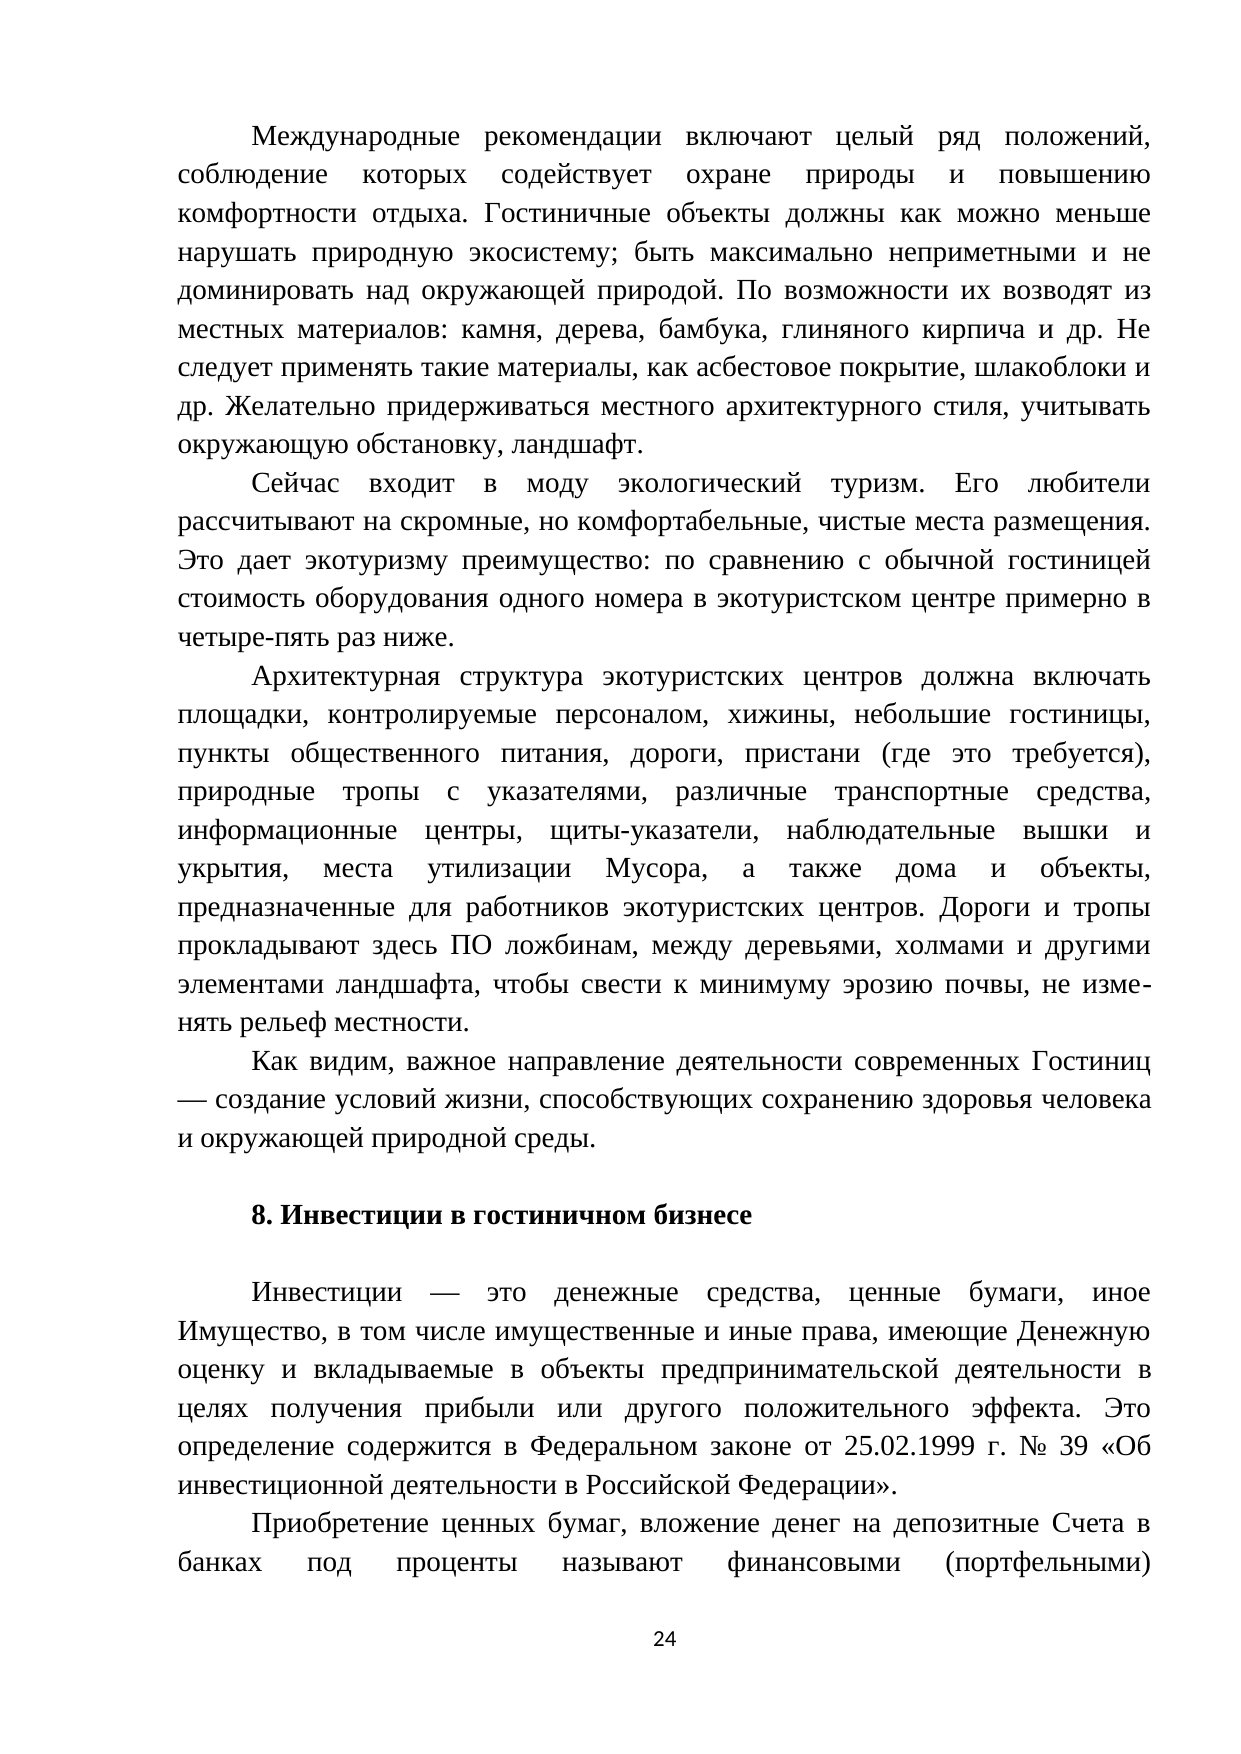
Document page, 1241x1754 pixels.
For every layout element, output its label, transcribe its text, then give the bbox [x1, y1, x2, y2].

text Как видим, важное направление деятельности современных Гостиниц — создание условий жизни, способствующих сохране­нию здоровья человека и окружающей природной среды. [177, 1043, 1152, 1154]
text Архитектурная структура экотуристских центров должна включать площадки, контролируемые персоналом, хижины, небольшие гостиницы, пункты общественного питания, дороги, пристани (где это требуется), природные тропы с указателями, различные транспортные средства, информационные центры, щиты-указатели, наблюдательные вышки и укрытия, места утилизации Мусора, а также дома и объекты, предназначенные для работников экотуристских центров. Дороги и тропы прокладывают здесь ПО ложбинам, между деревьями, холмами и другими элементами ландшафта, чтобы свести к минимуму эрозию почвы, не изме­нять рельеф местности. [177, 658, 1152, 1038]
text Инвестиции — это денежные средства, ценные бумаги, иное Имущество, в том числе имущественные и иные права, имеющие Денежную оценку и вкладываемые в объекты предприниматель­ской деятельности в целях получения прибыли или другого положительного эффекта. Это определение содержится в Федеральном законе от 25.02.1999 г. № 39 «Об инвестиционной деятельности в Российской Федерации». [177, 1274, 1152, 1501]
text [177, 1506, 1152, 1578]
text 8. Инвестиции в гостиничном бизнесе [177, 1197, 1152, 1231]
text Сейчас входит в моду экологический туризм. Его любители рассчитывают на скромные, но комфортабельные, чистые места размещения. Это дает экотуризму преимущество: по сравнению с обычной гостиницей стоимость оборудования одного номера в экотуристском центре примерно в четыре-пять раз ниже. [177, 465, 1152, 653]
text Международные рекомендации включают целый ряд положений, соблюдение которых содействует охране природы и повышению комфортности отдыха. Гостиничные объекты должны как можно меньше нарушать природную экосистему; быть максимально неприметными и не доминировать над окружающей природой. По возможности их возводят из местных материалов: камня, дерева, бамбука, глиняного кирпича и др. Не следует применять такие материалы, как асбестовое покрытие, шлакоблоки и др. Желательно придерживаться местного архитектурного стиля, учитывать окружающую обстановку, ландшафт. [177, 118, 1152, 460]
